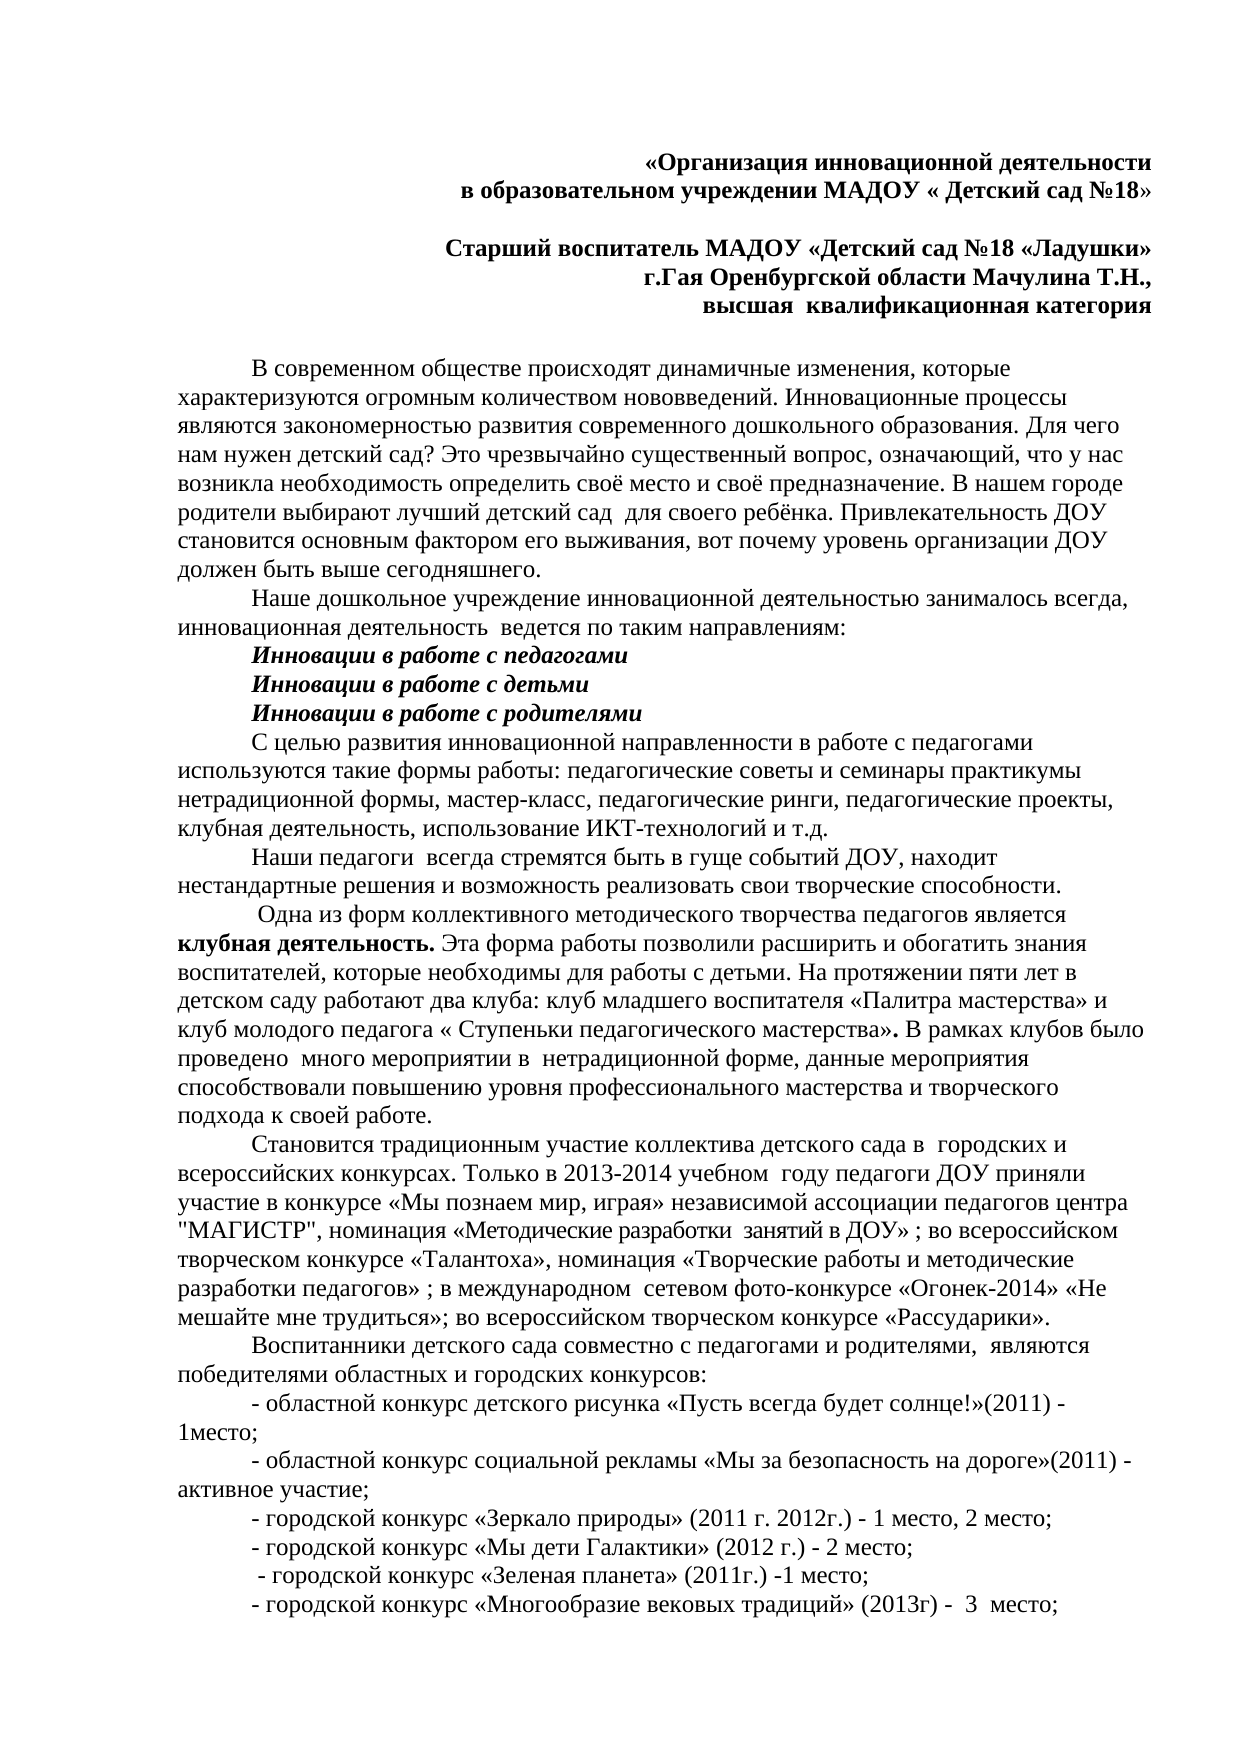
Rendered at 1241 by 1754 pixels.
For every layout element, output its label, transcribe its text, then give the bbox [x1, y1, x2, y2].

text Становится традиционным участие коллектива детского сада в городских и всероссийских конкурсах. Только в 2013-2014 учебном году педагоги ДОУ приняли участие в конкурсе «Мы познаем мир, играя» независимой ассоциации педагогов центра "МАГИСТР", номинация «Методические разработки занятий в ДОУ» ; во всероссийском творческом конкурсе «Талантоха», номинация «Творческие работы и методические разработки педагогов» ; в международном сетевом фото-конкурсе «Огонек-2014» «Не мешайте мне трудиться»; во всероссийском творческом конкурсе «Рассударики». [177, 1129, 1152, 1330]
text - городской конкурс «Зеркало природы» (2011 г. 2012г.) - 1 место, 2 место; [177, 1503, 1152, 1532]
text в образовательном учреждении МАДОУ « Детский сад №18» [177, 176, 1152, 204]
text - городской конкурс «Мы дети Галактики» (2012 г.) - 2 место; [177, 1532, 1152, 1560]
text Инновации в работе с родителями [177, 698, 1152, 727]
text г.Гая Оренбургской области Мачулина Т.Н., [177, 262, 1152, 291]
text Старший воспитатель МАДОУ «Детский сад №18 «Ладушки» [177, 233, 1152, 262]
text В современном обществе происходят динамичные изменения, которые характеризуются огромным количеством нововведений. Инновационные процессы являются закономерностью развития современного дошкольного образования. Для чего нам нужен детский сад? Это чрезвычайно существенный вопрос, означающий, что у нас возникла необходимость определить своё место и своё предназначение. В нашем городе родители выбирают лучший детский сад для своего ребёнка. Привлекательность ДОУ становится основным фактором его выживания, вот почему уровень организации ДОУ должен быть выше сегодняшнего. [177, 353, 1152, 583]
text Воспитанники детского сада совместно с педагогами и родителями, являются победителями областных и городских конкурсов: [177, 1330, 1152, 1388]
text высшая квалификационная категория [177, 291, 1152, 319]
text Наши педагоги всегда стремятся быть в гуще событий ДОУ, находит нестандартные решения и возможность реализовать свои творческие способности. [177, 842, 1152, 899]
text Инновации в работе с педагогами [177, 640, 1152, 669]
text - городской конкурс «Многообразие вековых традиций» (2013г) - 3 место; [177, 1589, 1152, 1618]
text Одна из форм коллективного методического творчества педагогов является клубная деятельность. Эта форма работы позволили расширить и обогатить знания воспитателей, которые необходимы для работы с детьми. На протяжении пяти лет в детском саду работают два клуба: клуб младшего воспитателя «Палитра мастерства» и клуб молодого педагога « Ступеньки педагогического мастерства». В рамках клубов было проведено много мероприятии в нетрадиционной форме, данные мероприятия способствовали повышению уровня профессионального мастерства и творческого подхода к своей работе. [177, 899, 1152, 1129]
text «Организация инновационной деятельности [177, 147, 1152, 176]
text Наше дошкольное учреждение инновационной деятельностью занималось всегда, инновационная деятельность ведется по таким направлениям: [177, 583, 1152, 640]
text С целью развития инновационной направленности в работе с педагогами используются такие формы работы: педагогические советы и семинары практикумы нетрадиционной формы, мастер-класс, педагогические ринги, педагогические проекты, клубная деятельность, использование ИКТ-технологий и т.д. [177, 727, 1152, 842]
text - городской конкурс «Зеленая планета» (2011г.) -1 место; [177, 1560, 1152, 1589]
text - областной конкурс социальной рекламы «Мы за безопасность на дороге»(2011) - активное участие; [177, 1445, 1152, 1503]
text - областной конкурс детского рисунка «Пусть всегда будет солнце!»(2011) - 1место; [177, 1388, 1152, 1445]
text Инновации в работе с детьми [177, 669, 1152, 698]
